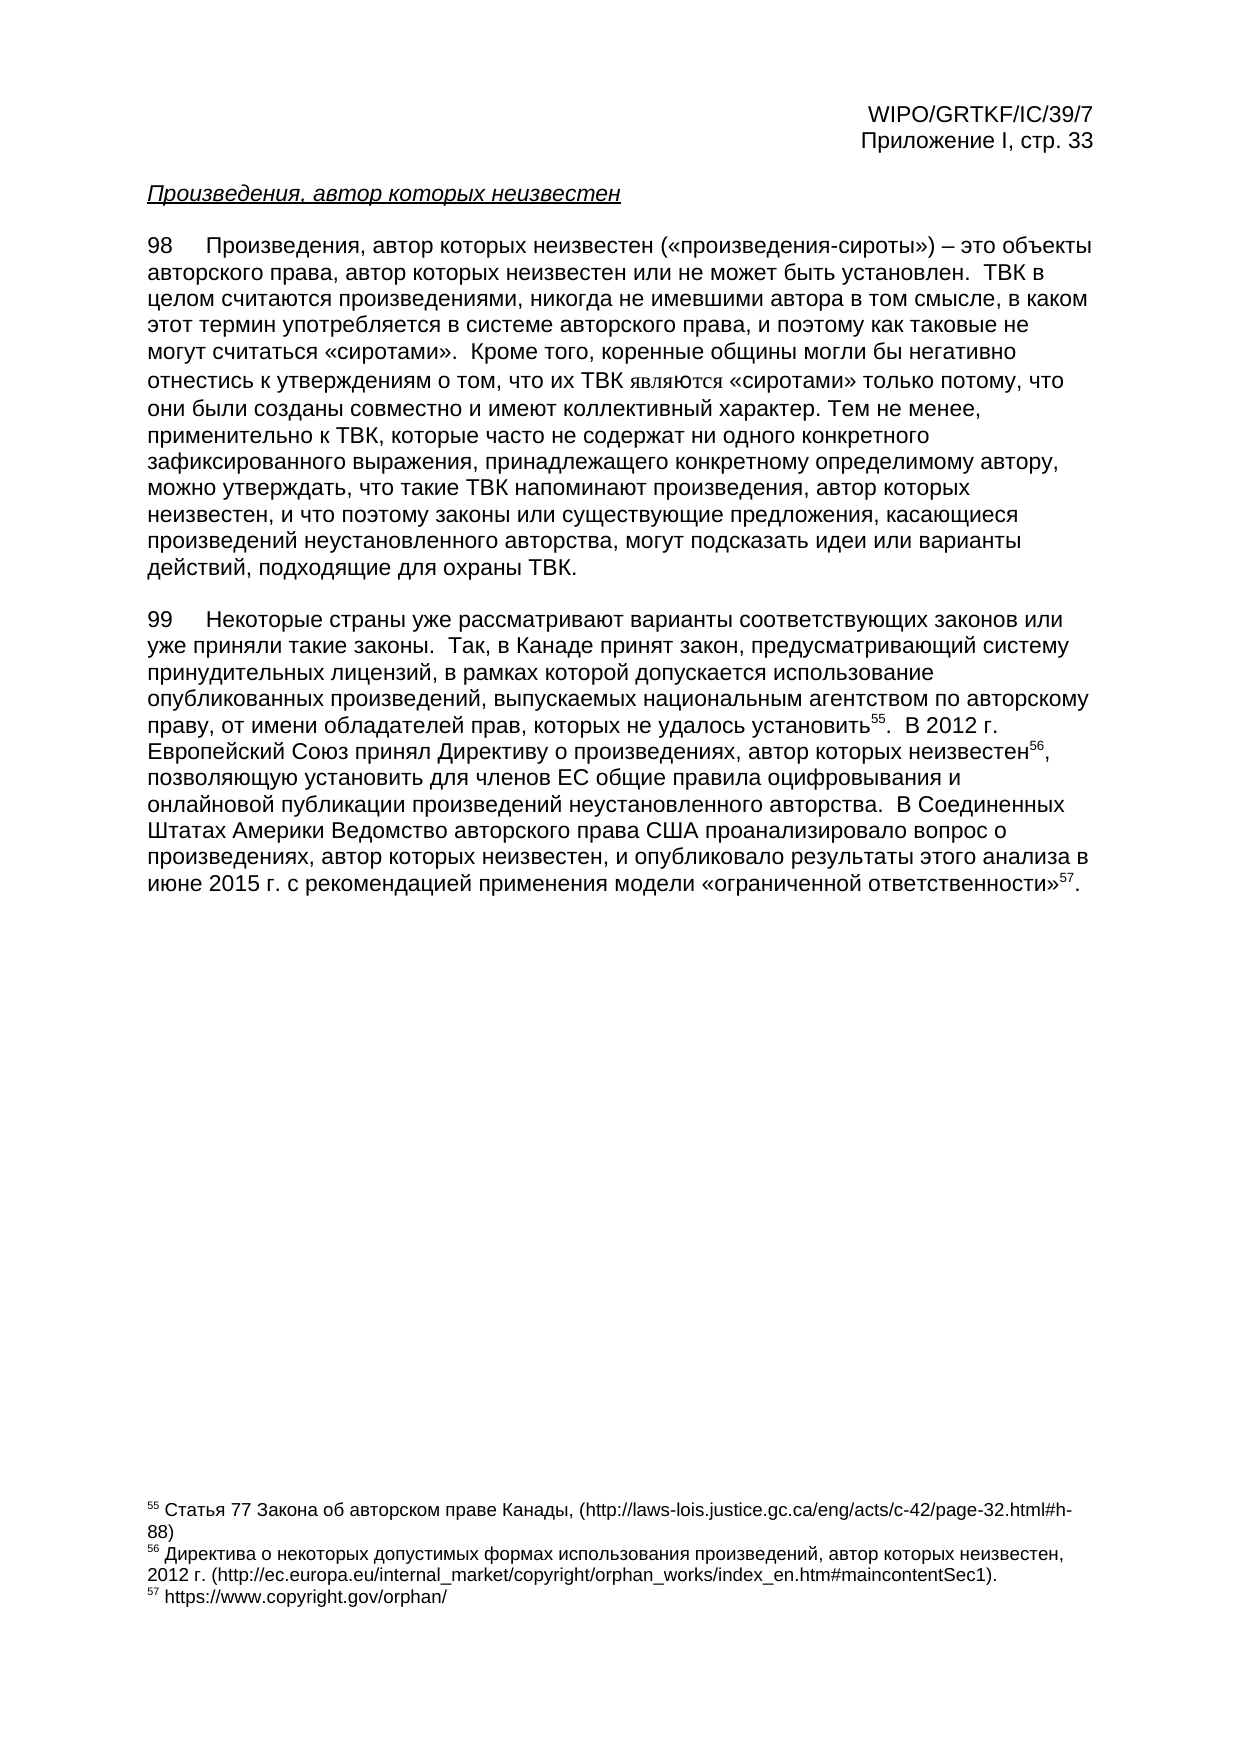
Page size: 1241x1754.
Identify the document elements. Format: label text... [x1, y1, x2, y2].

text Некоторые страны уже рассматривают варианты соответствующих законов или уже приняли такие законы. Так, в Канаде принят закон, предусматривающий систему принудительных лицензий, в рамках которой допускается использование опубликованных произведений, выпускаемых национальным агентством по авторскому праву, от имени обладателей прав, которых не удалось установить. В 2012 г. Европейский Союз принял Директиву о произведениях, автор которых неизвестен, позволяющую установить для членов ЕС общие правила оцифровывания и онлайновой публикации произведений неустановленного авторства. В Соединенных Штатах Америки Ведомство авторского права США проанализировало вопрос о произведениях, автор которых неизвестен, и опубликовало результаты этого анализа в июне 2015 г. с рекомендацией применения модели «ограниченной ответственности». [147, 606, 1093, 896]
subtitle Произведения, автор которых неизвестен [147, 179, 1093, 206]
text Произведения, автор которых неизвестен («произведения-сироты») – это объекты авторского права, автор которых неизвестен или не может быть установлен. ТВК в целом считаются произведениями, никогда не имевшими автора в том смысле, в каком этот термин употребляется в системе авторского права, и поэтому как таковые не могут считаться «сиротами». Кроме того, коренные общины могли бы негативно отнестись к утверждениям о том, что их ТВК являются «сиротами» только потому, что они были созданы совместно и имеют коллективный характер. Тем не менее, применительно к ТВК, которые часто не содержат ни одного конкретного зафиксированного выражения, принадлежащего конкретному определимому автору, можно утверждать, что такие ТВК напоминают произведения, автор которых неизвестен, и что поэтому законы или существующие предложения, касающиеся произведений неустановленного авторства, могут подсказать идеи или варианты действий, подходящие для охраны ТВК. [147, 232, 1093, 580]
